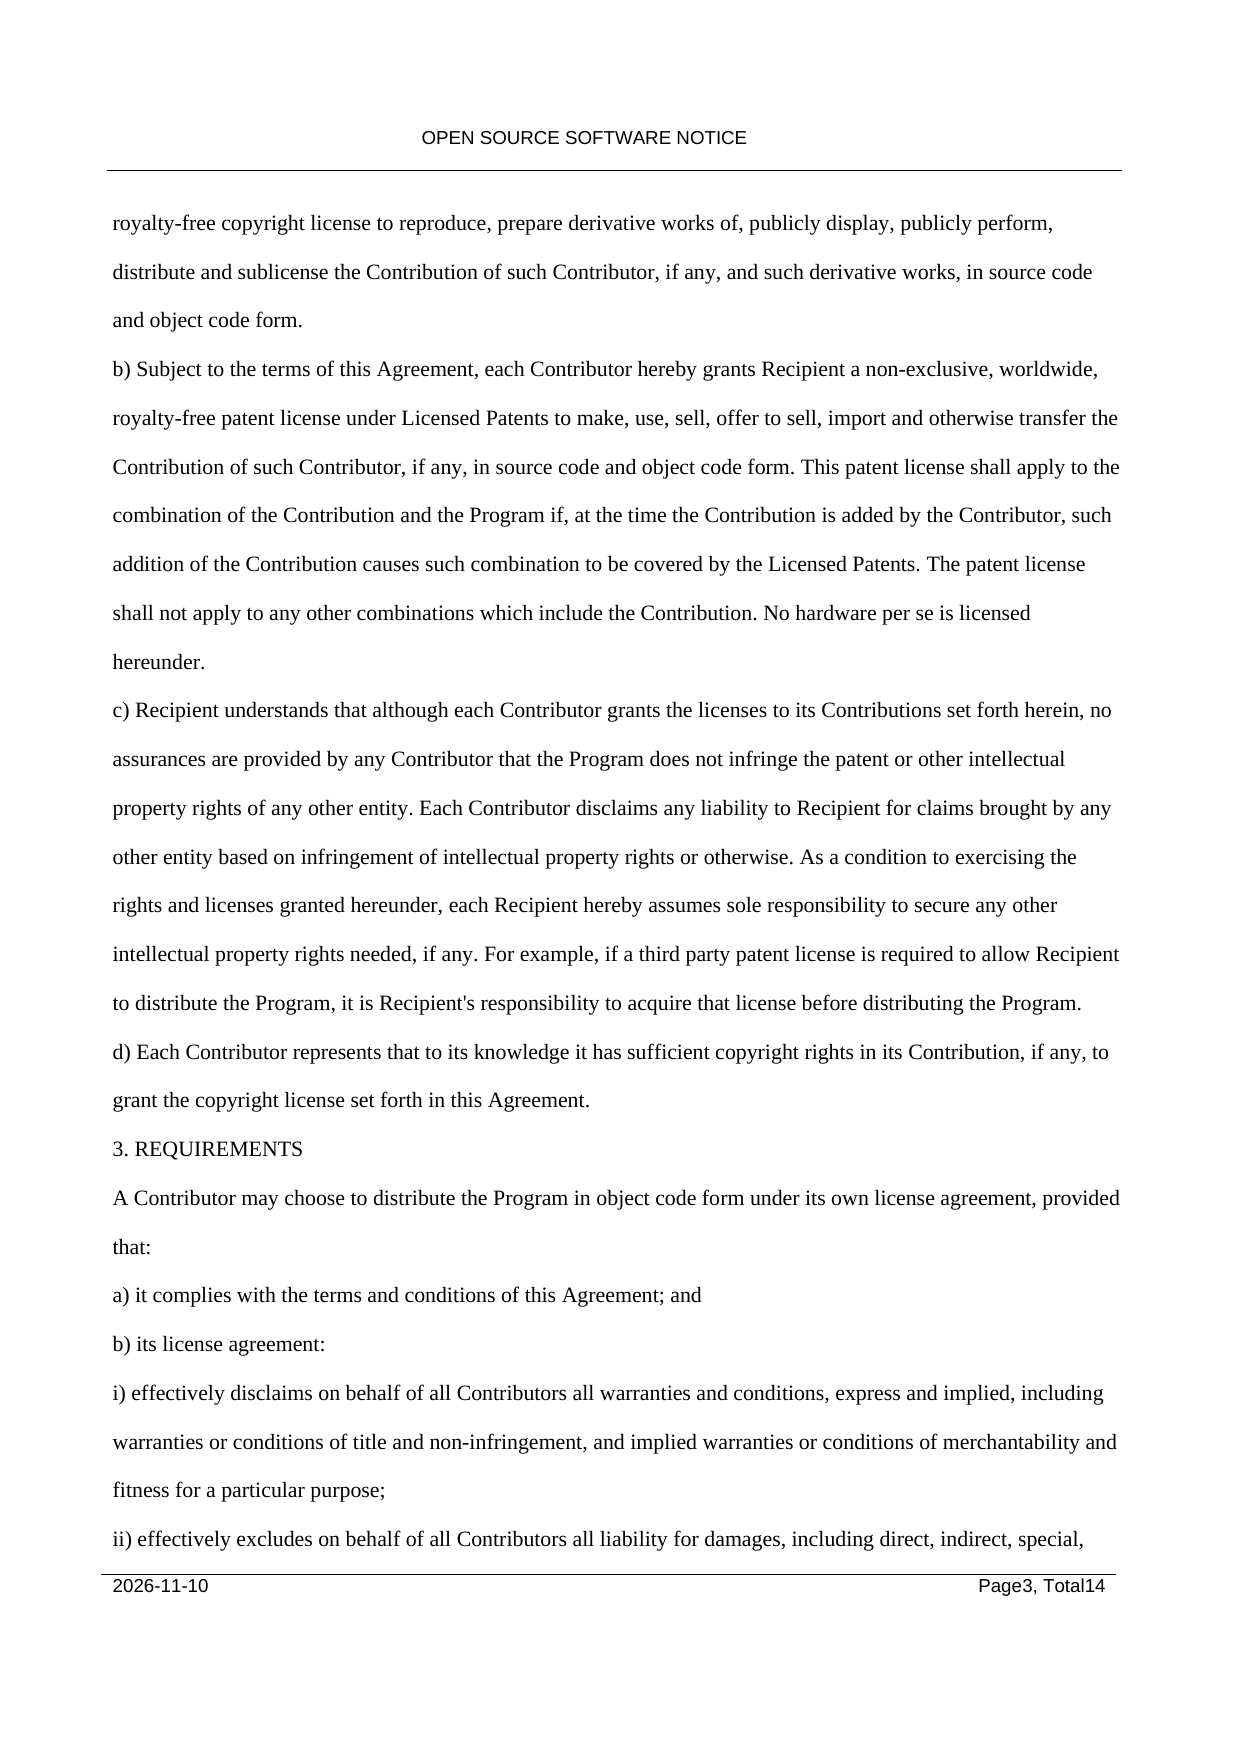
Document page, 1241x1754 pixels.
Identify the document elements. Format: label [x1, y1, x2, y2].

text [112, 206, 1128, 1555]
